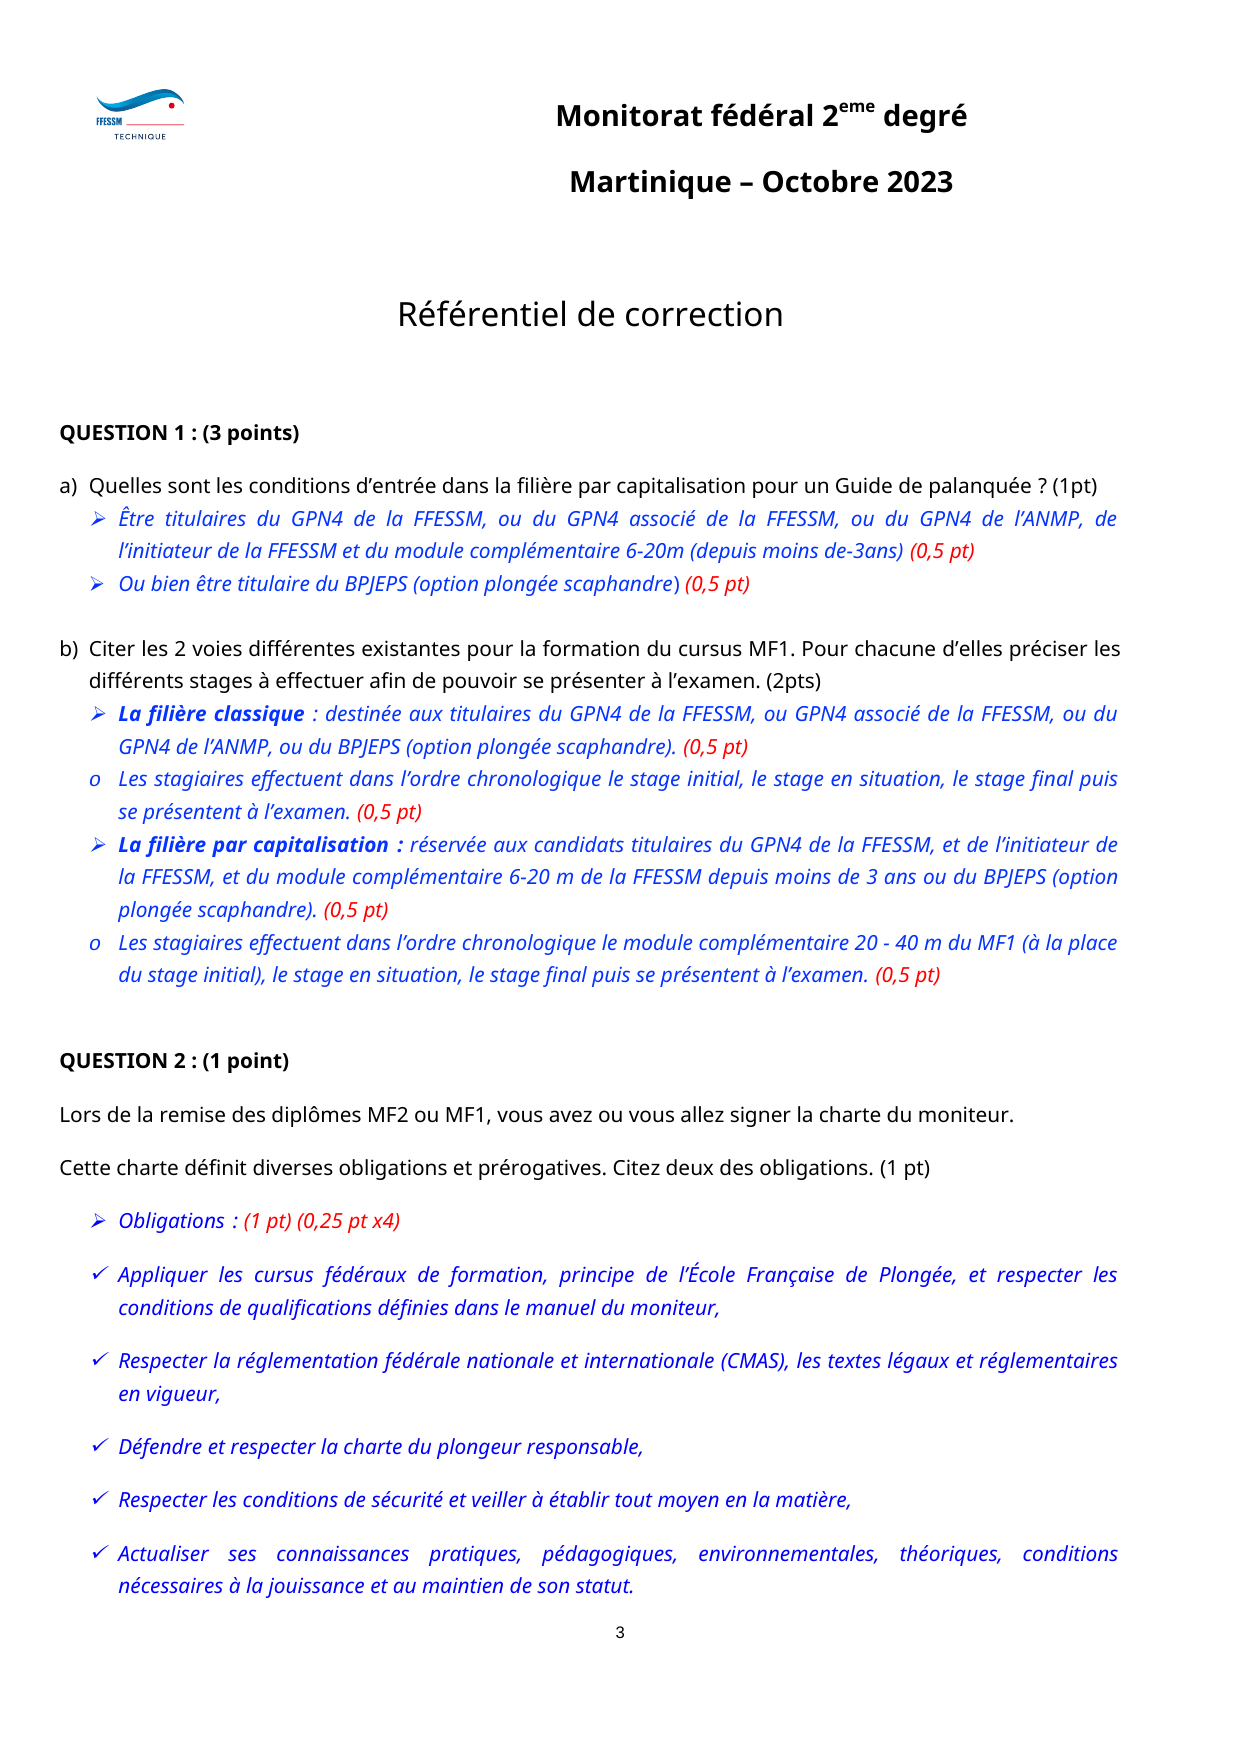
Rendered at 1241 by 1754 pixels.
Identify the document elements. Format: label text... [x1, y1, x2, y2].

list Actualiser ses connaissances pratiques, pédagogiques, environnementales, théoriques, conditions nécessaires à la jouissance et au maintien de son statut. [88, 1539, 1122, 1600]
picture [70, 44, 211, 185]
list La filière classique : destinée aux titulaires du GPN4 de la FFESSM, ou GPN4 associé de la FFESSM, ou du GPN4 de l’ANMP, ou du BPJEPS (option plongée scaphandre). (0,5 pt) [88, 699, 1122, 760]
list Obligations : (1 pt) (0,25 pt x4) [88, 1207, 1122, 1235]
list La filière par capitalisation : réservée aux candidats titulaires du GPN4 de la FFESSM, et de l’initiateur de la FFESSM, et du module complémentaire 6-20 m de la FFESSM depuis moins de 3 ans ou du BPJEPS (option plongée scaphandre). (0,5 pt) [88, 830, 1122, 923]
list Défendre et respecter la charte du plongeur responsable, [88, 1432, 1122, 1461]
list Citer les 2 voies différentes existantes pour la formation du cursus MF1. Pour chacune d’elles préciser les différents stages à effectuer afin de pouvoir se présenter à l’examen. (2pts) [59, 634, 1122, 695]
list Être titulaires du GPN4 de la FFESSM, ou du GPN4 associé de la FFESSM, ou du GPN4 de l’ANMP, de l’initiateur de la FFESSM et du module complémentaire 6-20m (depuis moins de-3ans) (0,5 pt) [88, 504, 1122, 565]
text QUESTION 1 : (3 points) [59, 418, 1122, 446]
text Référentiel de correction [59, 291, 1122, 337]
list Appliquer les cursus fédéraux de formation, principe de l’École Française de Plongée, et respecter les conditions de qualifications définies dans le manuel du moniteur, [88, 1260, 1122, 1321]
list Les stagiaires effectuent dans l’ordre chronologique le stage initial, le stage en situation, le stage final puis se présentent à l’examen. (0,5 pt) [88, 764, 1122, 826]
list Ou bien être titulaire du BPJEPS (option plongée scaphandre) (0,5 pt) [88, 569, 1122, 597]
list Les stagiaires effectuent dans l’ordre chronologique le module complémentaire 20 - 40 m du MF1 (à la place du stage initial), le stage en situation, le stage final puis se présentent à l’examen. (0,5 pt) [88, 928, 1122, 989]
text QUESTION 2 : (1 point) [59, 1046, 1122, 1075]
list Respecter la réglementation fédérale nationale et internationale (CMAS), les textes légaux et réglementaires en vigueur, [88, 1346, 1122, 1407]
list Respecter les conditions de sécurité et veiller à établir tout moyen en la matière, [88, 1486, 1122, 1514]
text Cette charte définit diverses obligations et prérogatives. Citez deux des obligations. (1 pt) [59, 1153, 1122, 1182]
list Quelles sont les conditions d’entrée dans la filière par capitalisation pour un Guide de palanquée ? (1pt) [59, 471, 1122, 499]
text Lors de la remise des diplômes MF2 ou MF1, vous avez ou vous allez signer la charte du moniteur. [59, 1100, 1122, 1128]
